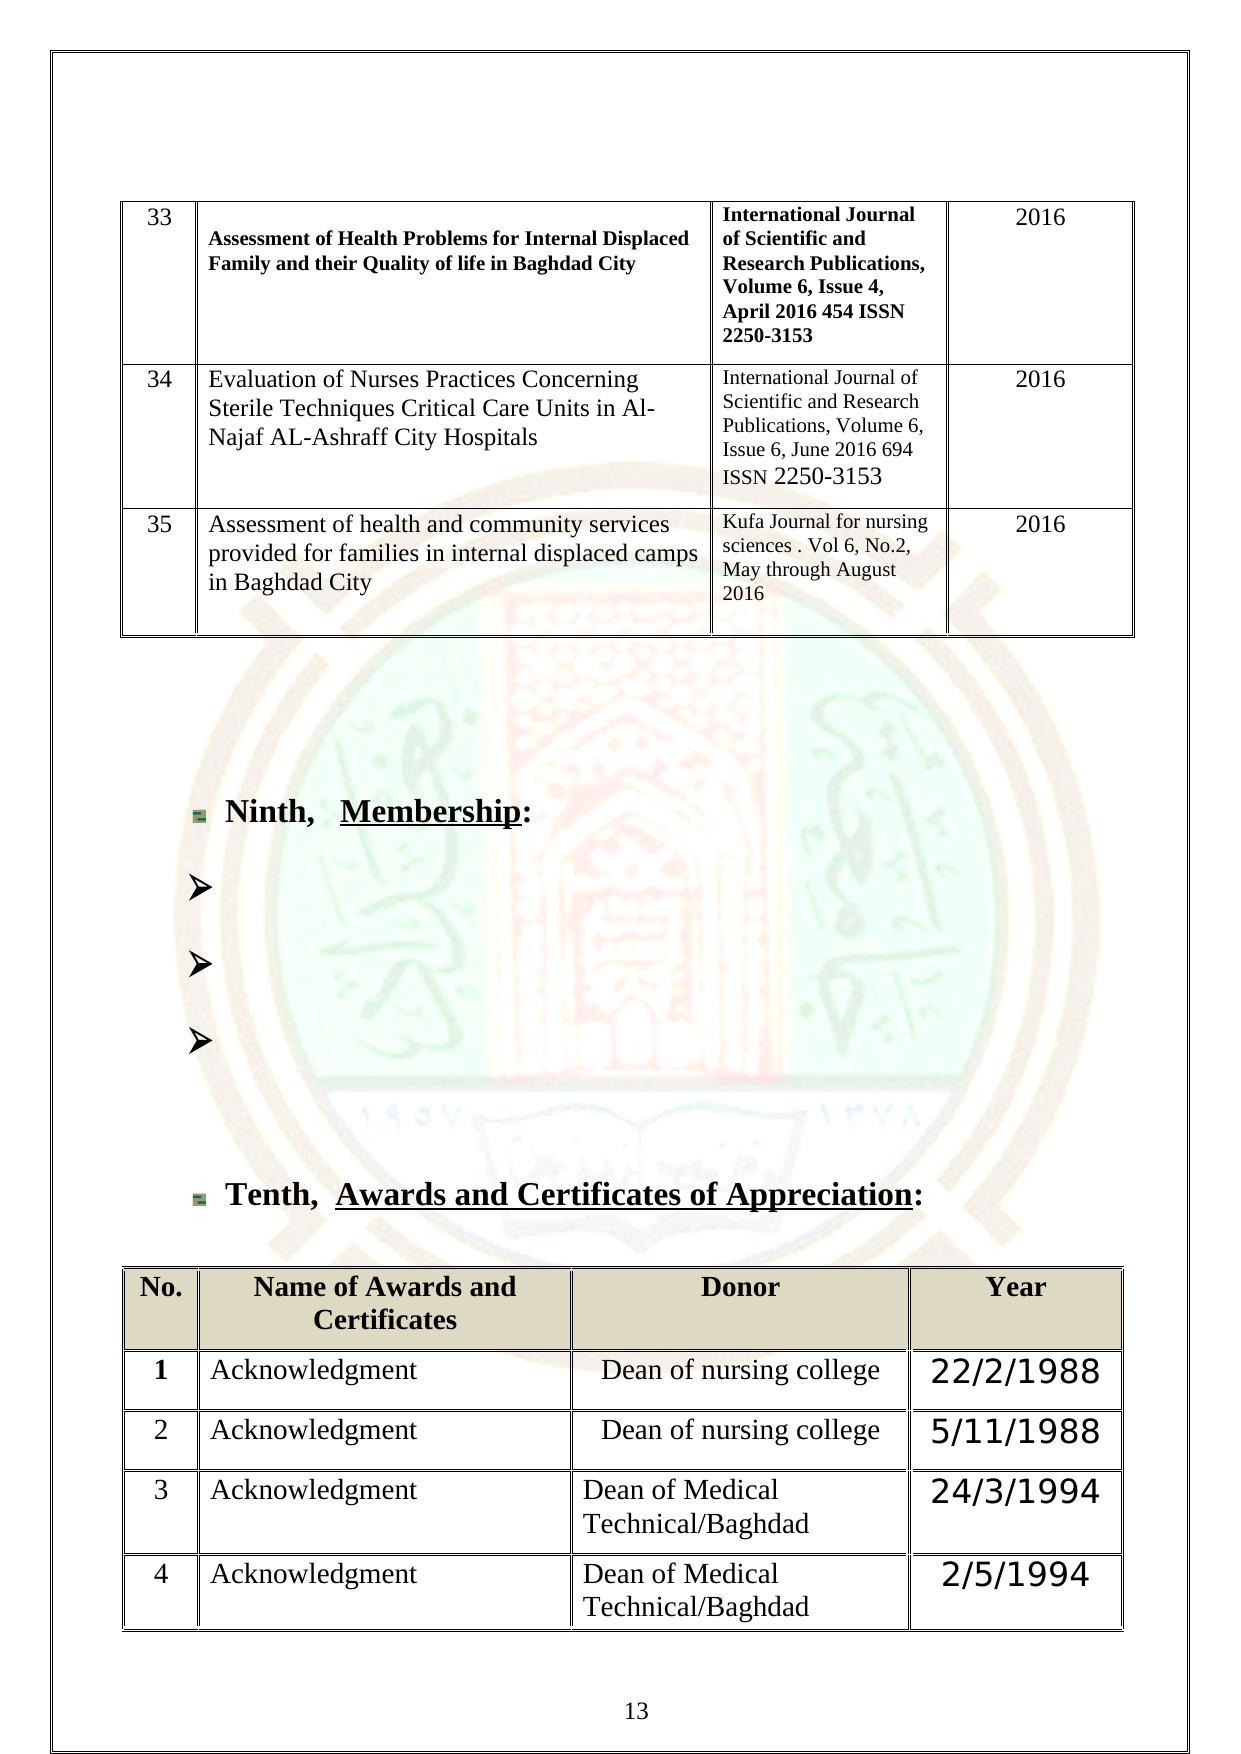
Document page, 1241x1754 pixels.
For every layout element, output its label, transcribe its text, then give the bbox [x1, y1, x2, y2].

table_cell 2/5/1994 [910, 1553, 1122, 1628]
table_cell 2016 [948, 509, 1132, 635]
table_cell Kufa Journal for nursing sciences . Vol 6, No.2, May through August 2016 [711, 509, 947, 635]
table_cell 4 [123, 1556, 198, 1628]
table_cell 22/2/1988 [910, 1349, 1122, 1409]
table_cell International Journal of Scientific and Research Publications, Volume 6, Issue 6, June 2016 694 ISSN 2250-3153 [713, 365, 946, 508]
table_cell 2016 [949, 202, 1132, 363]
table_cell International Journal of Scientific and Research Publications, Volume 6, Issue 4, April 2016 454 ISSN 2250-3153 [713, 202, 946, 363]
table_header Name of Awards and Certificates [199, 1269, 571, 1349]
table_cell Acknowledgment [200, 1352, 570, 1409]
table_header Donor [571, 1269, 908, 1349]
picture [188, 805, 206, 823]
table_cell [571, 1553, 909, 1628]
table_cell 2 [125, 1412, 197, 1469]
table_cell 35 [123, 509, 197, 635]
table_cell 5/11/1988 [910, 1409, 1122, 1469]
list Tenth, Awards and Certificates of Appreciation: [187, 1174, 1122, 1213]
table_header No. [123, 1269, 198, 1349]
table_cell Assessment of Health Problems for Internal Displaced Family and their Quality of life in Baghdad City [198, 202, 710, 363]
table_cell Acknowledgment [199, 1556, 571, 1628]
table_cell 33 [123, 202, 195, 363]
table_cell 3 [125, 1472, 197, 1553]
table_cell Evaluation of Nurses Practices Concerning Sterile Techniques Critical Care Units in Al-Najaf AL-Ashraff City Hospitals [198, 365, 710, 508]
table_cell Dean of Medical Technical/Baghdad [571, 1469, 909, 1553]
table_cell 2016 [949, 365, 1132, 508]
table_cell Dean of nursing college [571, 1349, 909, 1409]
table_cell Assessment of health and community services provided for families in internal displaced camps in Baghdad City [197, 509, 711, 635]
table_cell 34 [123, 365, 195, 508]
table_cell Dean of nursing college [571, 1409, 909, 1469]
table_cell Acknowledgment [200, 1412, 570, 1469]
picture [188, 1189, 206, 1206]
list Ninth, Membership: [187, 791, 1122, 829]
table_cell 24/3/1994 [910, 1469, 1122, 1553]
table_cell 1 [125, 1352, 197, 1409]
table_cell Acknowledgment [200, 1472, 570, 1553]
table_header Year [911, 1269, 1122, 1349]
